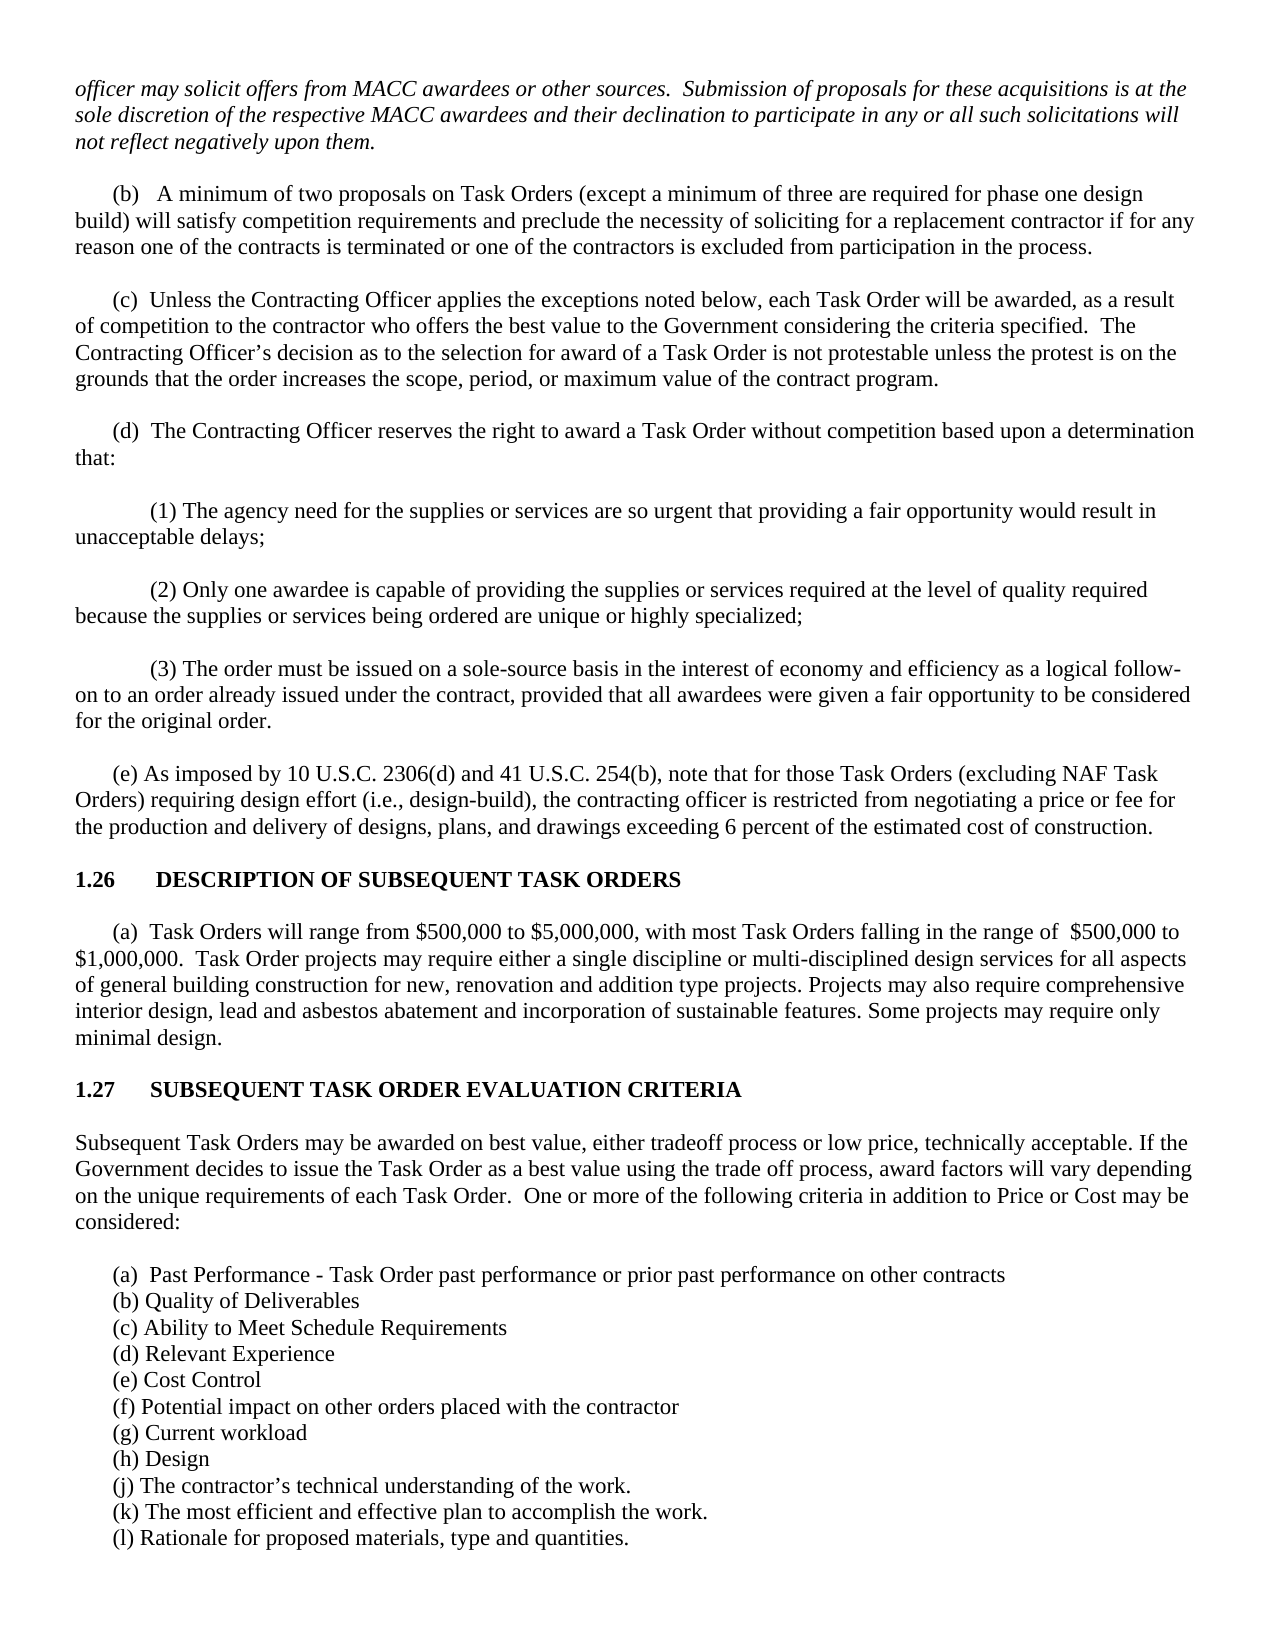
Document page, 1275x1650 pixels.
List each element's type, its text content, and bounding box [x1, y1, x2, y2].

text Subsequent Task Orders may be awarded on best value, either tradeoff process or low price, technically acceptable. If the Government decides to issue the Task Order as a best value using the trade off process, award factors will vary depending on the unique requirements of each Task Order. One or more of the following criteria in addition to Price or Cost may be considered: [75, 1129, 1200, 1234]
text (l) Rationale for proposed materials, type and quantities. [75, 1524, 1200, 1551]
text (d) Relevant Experience [75, 1340, 1200, 1366]
text (d) The Contracting Officer reserves the right to award a Task Order without competition based upon a determination that: [75, 418, 1200, 470]
text (j) The contractor’s technical understanding of the work. [75, 1472, 1200, 1498]
text (a) Task Orders will range from $500,000 to $5,000,000, with most Task Orders falling in the range of $500,000 to $1,000,000. Task Order projects may require either a single discipline or multi-disciplined design services for all aspects of general building construction for new, renovation and addition type projects. Projects may also require comprehensive interior design, lead and asbestos abatement and incorporation of sustainable features. Some projects may require only minimal design. [75, 918, 1200, 1050]
text (h) Design [75, 1445, 1200, 1472]
text (1) The agency need for the supplies or services are so urgent that providing a fair opportunity would result in unacceptable delays; [75, 497, 1200, 549]
text (2) Only one awardee is capable of providing the supplies or services required at the level of quality required because the supplies or services being ordered are unique or highly specialized; [75, 576, 1200, 628]
text (e) Cost Control [75, 1366, 1200, 1393]
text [75, 75, 1200, 154]
text (f) Potential impact on other orders placed with the contractor [75, 1393, 1200, 1419]
text (e) As imposed by 10 U.S.C. 2306(d) and 41 U.S.C. 254(b), note that for those Task Orders (excluding NAF Task Orders) requiring design effort (i.e., design-build), the contracting officer is restricted from negotiating a price or fee for the production and delivery of designs, plans, and drawings exceeding 6 percent of the estimated cost of construction. [75, 760, 1200, 839]
text (k) The most efficient and effective plan to accomplish the work. [75, 1498, 1200, 1524]
text (g) Current workload [75, 1419, 1200, 1445]
text (c) Ability to Meet Schedule Requirements [75, 1314, 1200, 1340]
text (b) Quality of Deliverables [75, 1287, 1200, 1314]
text (a) Past Performance - Task Order past performance or prior past performance on other contracts [75, 1261, 1200, 1287]
text (c) Unless the Contracting Officer applies the exceptions noted below, each Task Order will be awarded, as a result of competition to the contractor who offers the best value to the Government considering the criteria specified. The Contracting Officer’s decision as to the selection for award of a Task Order is not protestable unless the protest is on the grounds that the order increases the scope, period, or maximum value of the contract program. [75, 286, 1200, 391]
text (b) A minimum of two proposals on Task Orders (except a minimum of three are required for phase one design build) will satisfy competition requirements and preclude the necessity of soliciting for a replacement contractor if for any reason one of the contracts is terminated or one of the contractors is excluded from participation in the process. [75, 180, 1200, 259]
text (3) The order must be issued on a sole-source basis in the interest of economy and efficiency as a logical follow-on to an order already issued under the contract, provided that all awardees were given a fair opportunity to be considered for the original order. [75, 655, 1200, 734]
text 1.26 DESCRIPTION OF SUBSEQUENT TASK ORDERS [75, 866, 1200, 892]
text 1.27 SUBSEQUENT TASK ORDER EVALUATION CRITERIA [75, 1076, 1200, 1103]
